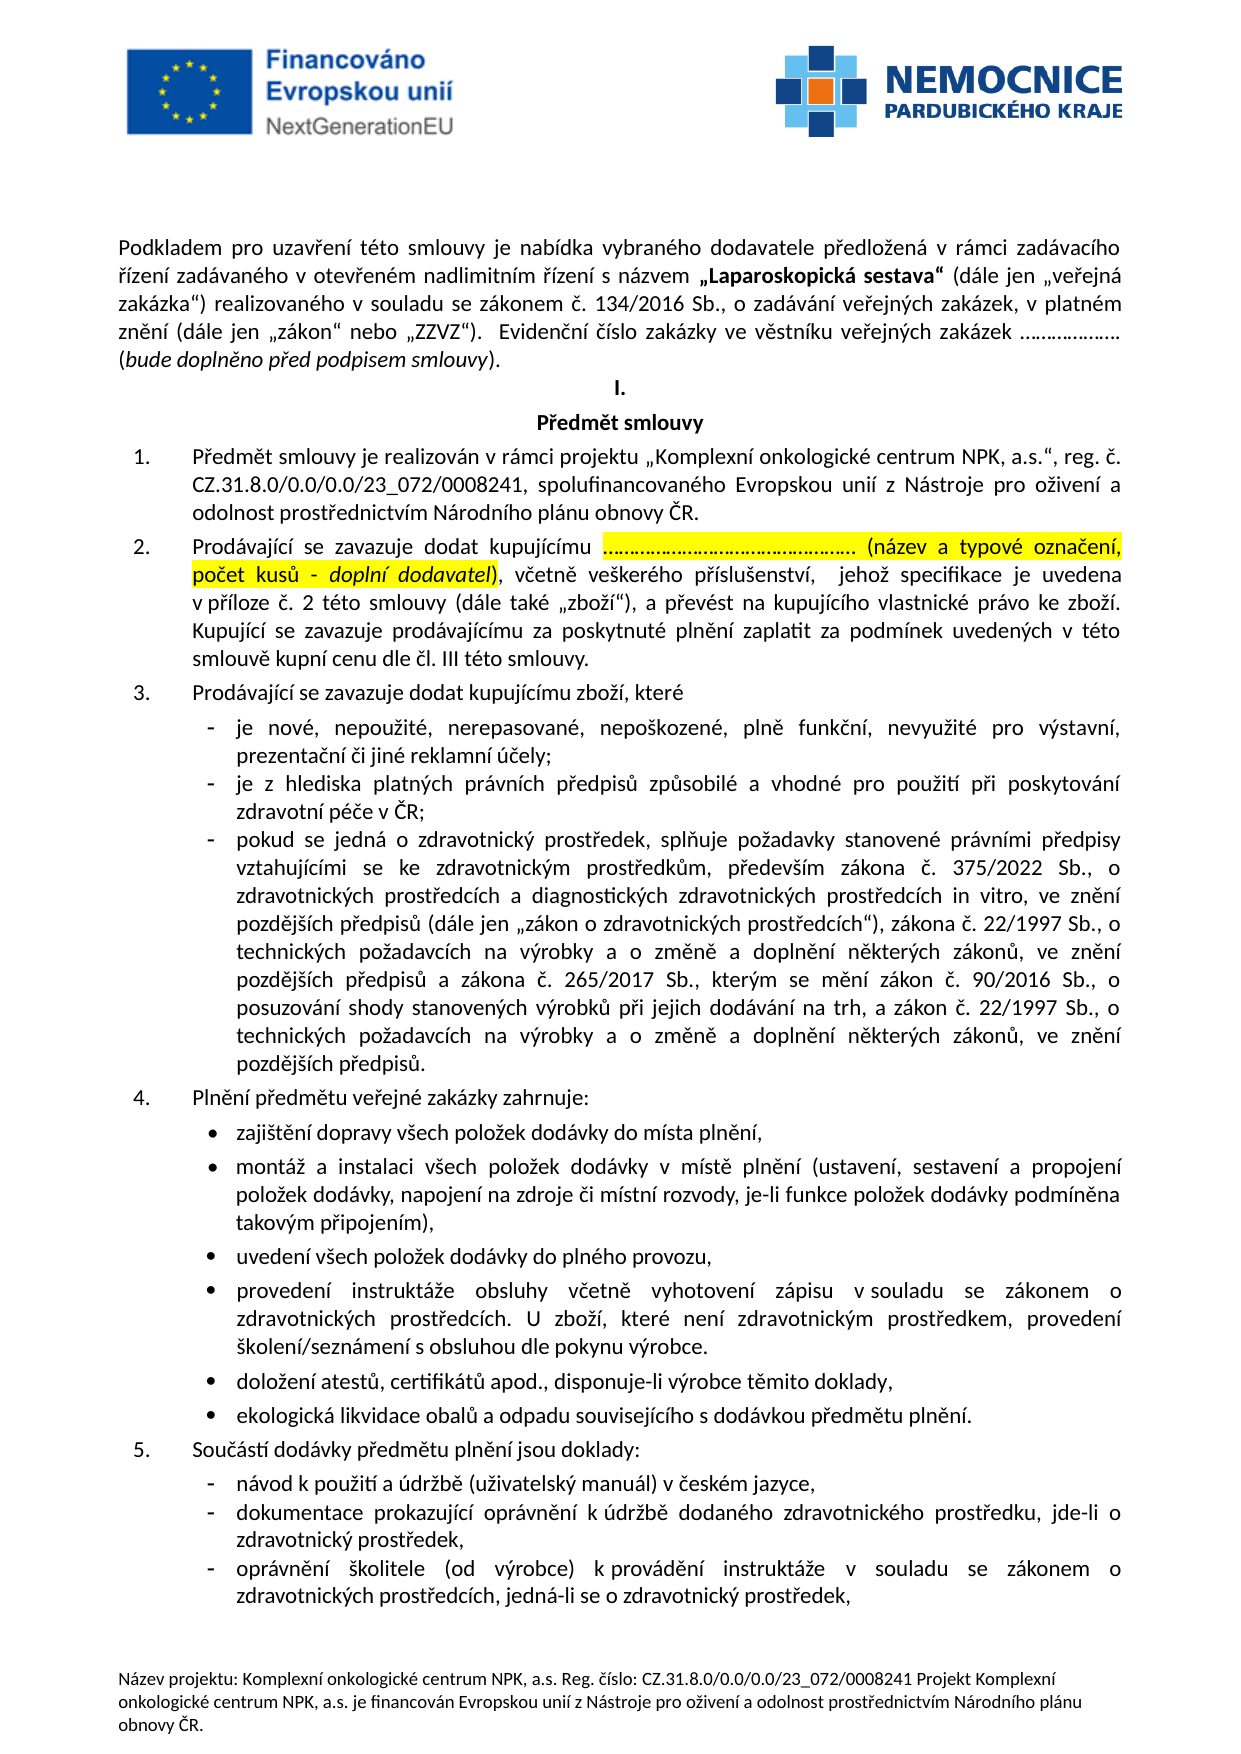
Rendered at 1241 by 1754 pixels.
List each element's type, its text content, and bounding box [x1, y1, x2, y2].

text Předmět smlouvy [118, 408, 1122, 436]
list návod k použití a údržbě (uživatelský manuál) v českém jazyce, [207, 1469, 1122, 1498]
list Součástí dodávky předmětu plnění jsou doklady: [133, 1435, 1122, 1463]
list je z hlediska platných právních předpisů způsobilé a vhodné pro použití při poskytování zdravotní péče v ČR; [207, 769, 1122, 825]
list Plnění předmětu veřejné zakázky zahrnuje: [133, 1083, 1122, 1111]
picture [118, 36, 474, 143]
list Prodávající se zavazuje dodat kupujícímu ………………………………………… (název a typové označení, počet kusů - doplní dodavatel), včetně veškerého příslušenství, jehož specifikace je uvedena v příloze č. 2 této smlouvy (dále také „zboží“), a převést na kupujícího vlastnické právo ke zboží. Kupující se zavazuje prodávajícímu za poskytnuté plnění zaplatit za podmínek uvedených v této smlouvě kupní cenu dle čl. III této smlouvy. [133, 532, 1122, 672]
list provedení instruktáže obsluhy včetně vyhotovení zápisu v souladu se zákonem o zdravotnických prostředcích. U zboží, které není zdravotnickým prostředkem, provedení školení/seznámení s obsluhou dle pokynu výrobce. [207, 1276, 1122, 1361]
list ekologická likvidace obalů a odpadu souvisejícího s dodávkou předmětu plnění. [207, 1401, 1122, 1429]
list oprávnění školitele (od výrobce) k provádění instruktáže v souladu se zákonem o zdravotnických prostředcích, jedná-li se o zdravotnický prostředek, [207, 1554, 1122, 1610]
list doložení atestů, certifikátů apod., disponuje-li výrobce těmito doklady, [207, 1367, 1122, 1395]
list dokumentace prokazující oprávnění k údržbě dodaného zdravotnického prostředku, jde-li o zdravotnický prostředek, [207, 1498, 1122, 1554]
list uvedení všech položek dodávky do plného provozu, [207, 1242, 1122, 1270]
text • zajištění dopravy všech položek dodávky do místa plnění, [118, 1118, 1122, 1146]
list Prodávající se zavazuje dodat kupujícímu zboží, které [133, 678, 1122, 707]
text I. [118, 373, 1122, 401]
list Předmět smlouvy je realizován v rámci projektu „Komplexní onkologické centrum NPK, a.s.“, reg. č. CZ.31.8.0/0.0/0.0/23_072/0008241, spolufinancovaného Evropskou unií z Nástroje pro oživení a odolnost prostřednictvím Národního plánu obnovy ČR. [133, 442, 1122, 526]
picture [774, 44, 1123, 138]
list pokud se jedná o zdravotnický prostředek, splňuje požadavky stanovené právními předpisy vztahujícími se ke zdravotnickým prostředkům, především zákona č. 375/2022 Sb., o zdravotnických prostředcích a diagnostických zdravotnických prostředcích in vitro, ve znění pozdějších předpisů (dále jen „zákon o zdravotnických prostředcích“), zákona č. 22/1997 Sb., o technických požadavcích na výrobky a o změně a doplnění některých zákonů, ve znění pozdějších předpisů a zákona č. 265/2017 Sb., kterým se mění zákon č. 90/2016 Sb., o posuzování shody stanovených výrobků při jejich dodávání na trh, a zákon č. 22/1997 Sb., o technických požadavcích na výrobky a o změně a doplnění některých zákonů, ve znění pozdějších předpisů. [207, 825, 1122, 1077]
list je nové, nepoužité, nerepasované, nepoškozené, plně funkční, nevyužité pro výstavní, prezentační či jiné reklamní účely; [207, 713, 1122, 769]
text Podkladem pro uzavření této smlouvy je nabídka vybraného dodavatele předložená v rámci zadávacího řízení zadávaného v otevřeném nadlimitním řízení s názvem „Laparoskopická sestava“ (dále jen „veřejná zakázka“) realizovaného v souladu se zákonem č. 134/2016 Sb., o zadávání veřejných zakázek, v platném znění (dále jen „zákon“ nebo „ZZVZ“). Evidenční číslo zakázky ve věstníku veřejných zakázek ………………. (bude doplněno před podpisem smlouvy). [118, 233, 1122, 373]
text • montáž a instalaci všech položek dodávky v místě plnění (ustavení, sestavení a propojení položek dodávky, napojení na zdroje či místní rozvody, je-li funkce položek dodávky podmíněna takovým připojením), [207, 1152, 1122, 1236]
